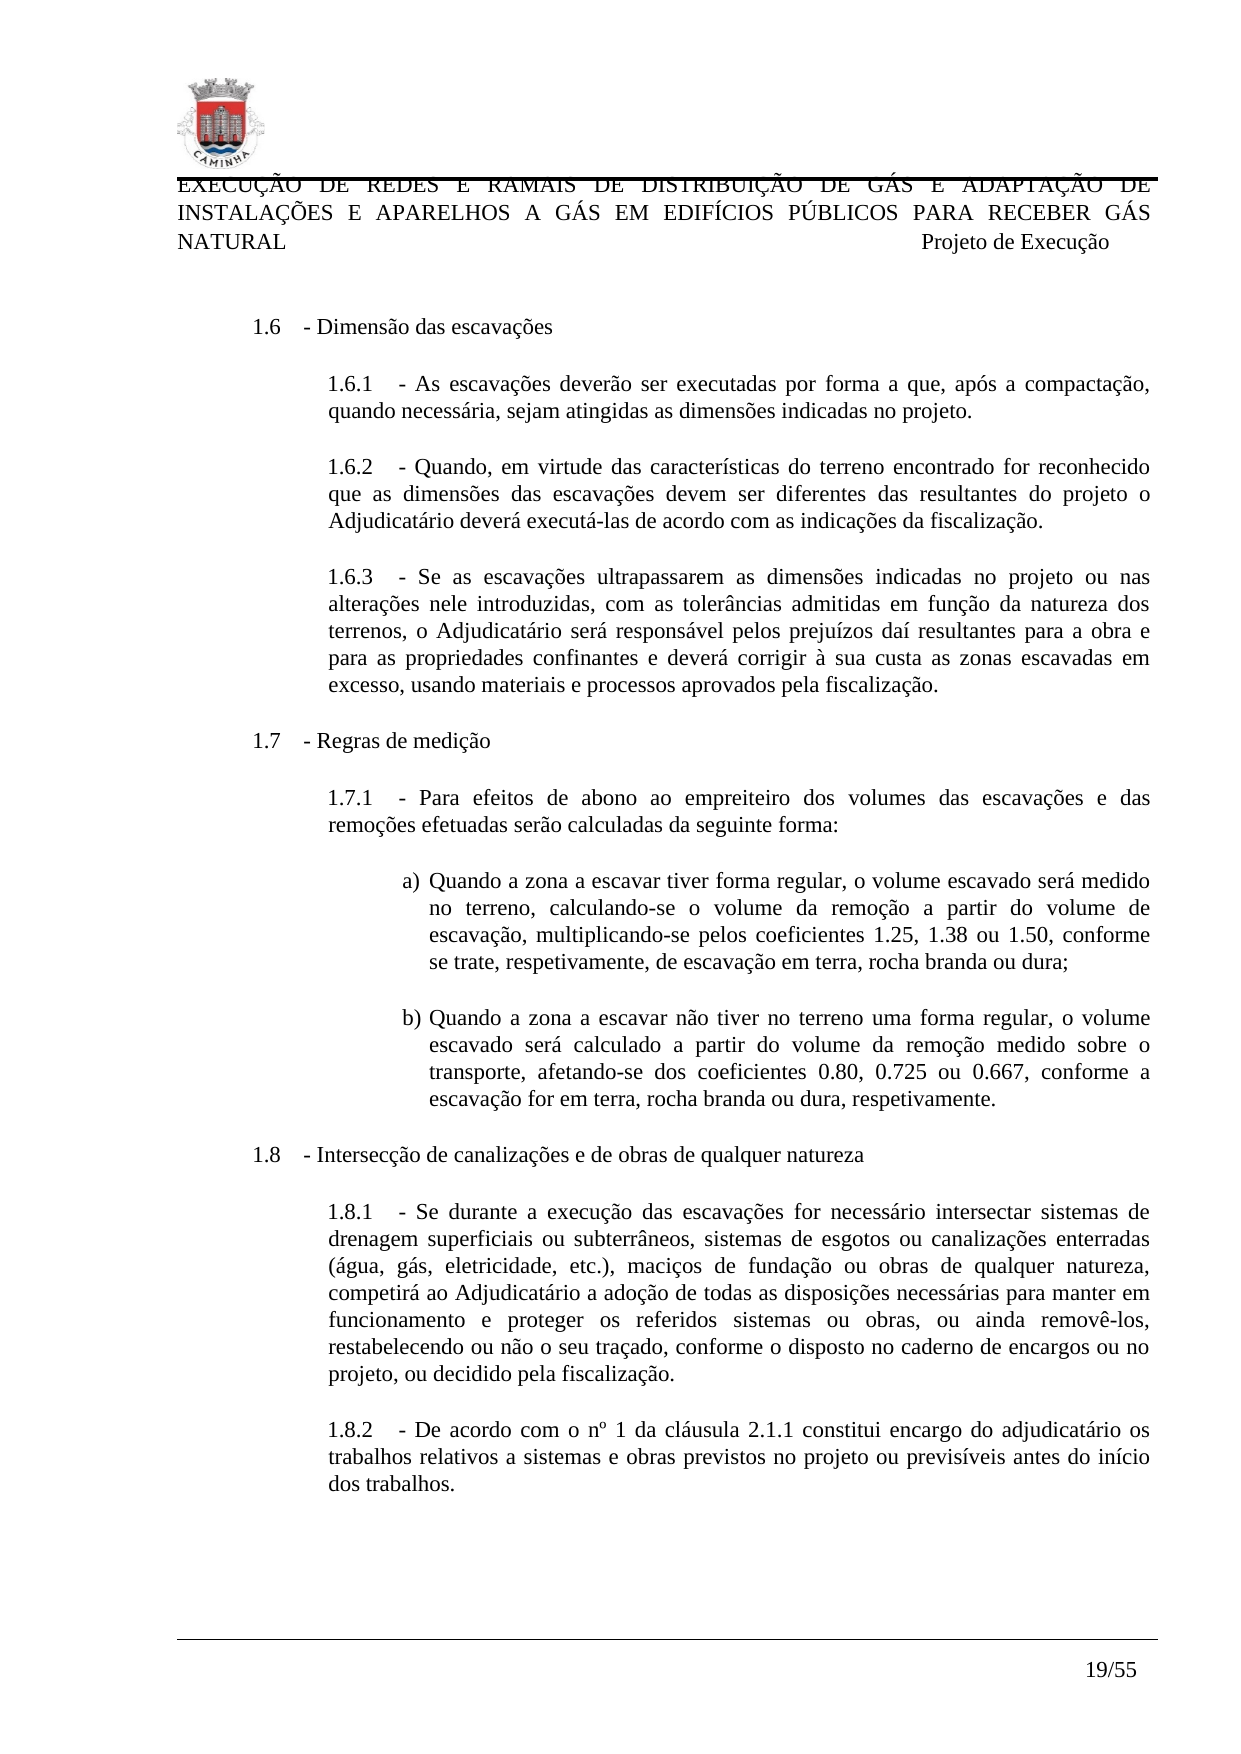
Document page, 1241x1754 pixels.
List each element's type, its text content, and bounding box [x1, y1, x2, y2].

list - As escavações deverão ser executadas por forma a que, após a compactação, quando necessária, sejam atingidas as dimensões indicadas no projeto. [327, 369, 1152, 423]
list - Para efeitos de abono ao empreiteiro dos volumes das escavações e das remoções efetuadas serão calculadas da seguinte forma: [327, 784, 1152, 837]
list - Se as escavações ultrapassarem as dimensões indicadas no projeto ou nas alterações nele introduzidas, com as tolerâncias admitidas em função da natureza dos terrenos, o Adjudicatário será responsável pelos prejuízos daí resultantes para a obra e para as propriedades confinantes e deverá corrigir à sua custa as zonas escavadas em excesso, usando materiais e processos aprovados pela fiscalização. [327, 563, 1152, 698]
list Quando a zona a escavar não tiver no terreno uma forma regular, o volume escavado será calculado a partir do volume da remoção medido sobre o transporte, afetando-se dos coeficientes 0.80, 0.725 ou 0.667, conforme a escavação for em terra, rocha branda ou dura, respetivamente. [402, 1004, 1152, 1112]
picture [177, 78, 265, 169]
list Quando a zona a escavar tiver forma regular, o volume escavado será medido no terreno, calculando-se o volume da remoção a partir do volume de escavação, multiplicando-se pelos coeficientes 1.25, 1.38 ou 1.50, conforme se trate, respetivamente, de escavação em terra, rocha branda ou dura; [402, 867, 1152, 974]
list - Intersecção de canalizações e de obras de qualquer natureza [252, 1141, 1152, 1168]
list - Dimensão das escavações [252, 313, 1152, 339]
list - Quando, em virtude das características do terreno encontrado for reconhecido que as dimensões das escavações devem ser diferentes das resultantes do projeto o Adjudicatário deverá executá-las de acordo com as indicações da fiscalização. [327, 453, 1152, 533]
list - Regras de medição [252, 727, 1152, 754]
list - De acordo com o nº 1 da cláusula 2.1.1 constitui encargo do adjudicatário os trabalhos relativos a sistemas e obras previstos no projeto ou previsíveis antes do início dos trabalhos. [327, 1416, 1152, 1497]
list - Se durante a execução das escavações for necessário intersectar sistemas de drenagem superficiais ou subterrâneos, sistemas de esgotos ou canalizações enterradas (água, gás, eletricidade, etc.), maciços de fundação ou obras de qualquer natureza, competirá ao Adjudicatário a adoção de todas as disposições necessárias para manter em funcionamento e proteger os referidos sistemas ou obras, ou ainda removê-los, restabelecendo ou não o seu traçado, conforme o disposto no caderno de encargos ou no projeto, ou decidido pela fiscalização. [327, 1198, 1152, 1387]
